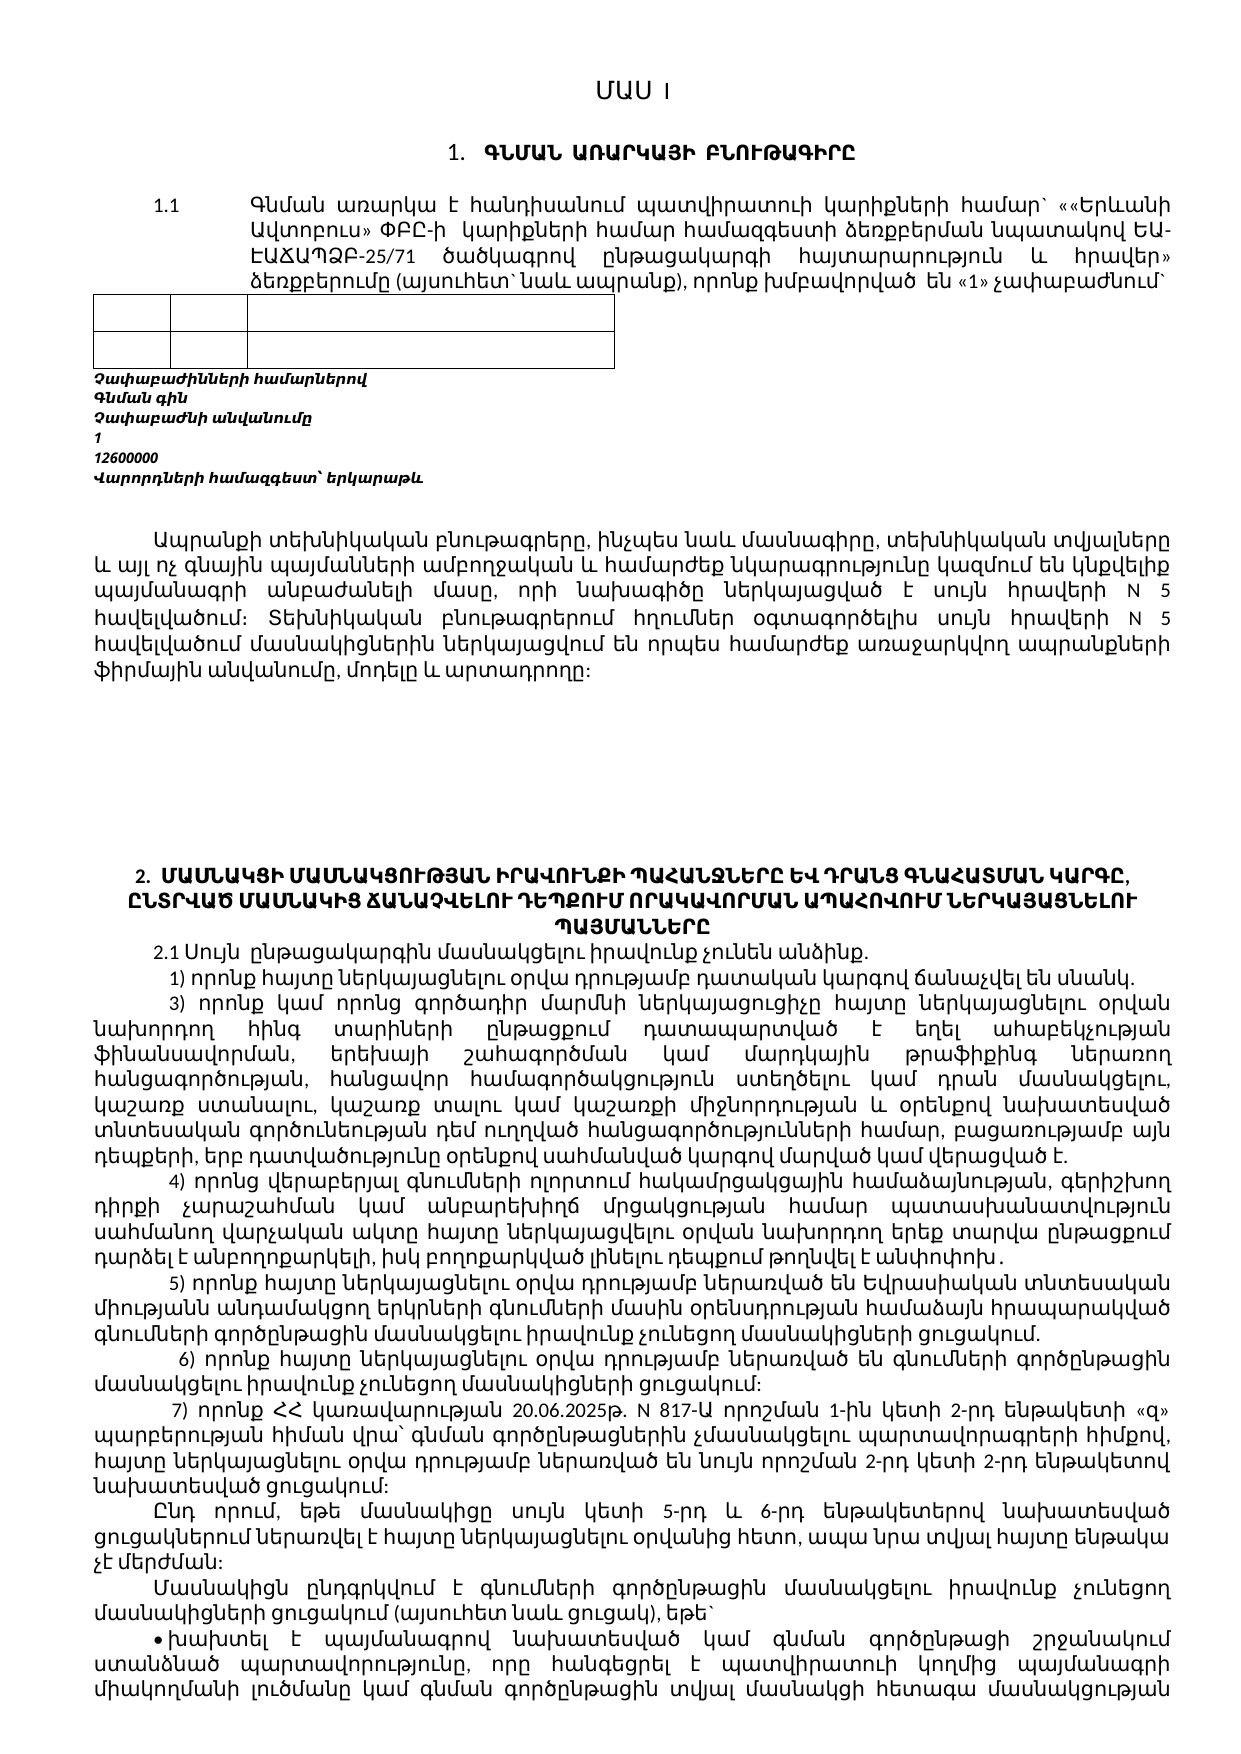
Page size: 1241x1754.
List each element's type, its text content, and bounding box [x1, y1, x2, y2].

text Ապրանքի տեխնիկական բնութագրերը, ինչպես նաև մասնագիրը, տեխնիկական տվյալները և այլ ոչ գնային պայմանների ամբողջական և համարժեք նկարագրությունը կազմում են կնքվելիք պայմանագրի անբաժանելի մասը, որի նախագիծը ներկայացված է սույն հրավերի N 5 հավելվածում։ Տեխնիկական բնութագրերում հղումներ օգտագործելիս սույն հրավերի N 5 հավելվածում մասնակիցներին ներկայացվում են որպես համարժեք առաջարկվող ապրանքների ֆիրմային անվանումը, մոդելը և արտադրողը: [94, 527, 1171, 682]
text 2.1 Սույն ընթացակարգին մասնակցելու իրավունք չունեն անձինք. [94, 939, 1171, 965]
text 4) որոնց վերաբերյալ գնումների ոլորտում հակամրցակցային համաձայնության, գերիշխող դիրքի չարաշահման կամ անբարեխիղճ մրցակցության համար պատասխանատվություն սահմանող վարչական ակտը հայտը ներկայացվելու օրվան նախորդող երեք տարվա ընթացքում դարձել է անբողոքարկելի, իսկ բողոքարկված լինելու դեպքում թողնվել է անփոփոխ․ [94, 1168, 1171, 1270]
text 5) որոնք հայտը ներկայացնելու օրվա դրությամբ ներառված են Եվրասիական տնտեսական միությանն անդամակցող երկրների գնումների մասին օրենսդրության համաձայն հրապարակված գնումների գործընթացին մասնակցելու իրավունք չունեցող մասնակիցների ցուցակում. [94, 1270, 1171, 1346]
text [94, 1626, 1171, 1702]
list ԳՆՄԱՆ ԱՌԱՐԿԱՅԻ ԲՆՈՒԹԱԳԻՐԸ [131, 136, 1171, 167]
text 3) որոնք կամ որոնց գործադիր մարմնի ներկայացուցիչը հայտը ներկայացնելու օրվան նախորդող հինգ տարիների ընթացքում դատապարտված է եղել ահաբեկչության ֆինանսավորման, երեխայի շահագործման կամ մարդկային թրաֆիքինգ ներառող հանցագործության, հանցավոր համագործակցություն ստեղծելու կամ դրան մասնակցելու, կաշառք ստանալու, կաշառք տալու կամ կաշառքի միջնորդության և օրենքով նախատեսված տնտեսական գործունեության դեմ ուղղված հանցագործությունների համար, բացառությամբ այն դեպքերի, երբ դատվածությունը օրենքով սահմանված կարգով մարված կամ վերացված է. [94, 990, 1171, 1168]
subtitle Գնման առարկա է հանդիսանում պատվիրատուի կարիքների համար` ««Երևանի Ավտոբուս» ՓԲԸ-ի կարիքների համար համազգեստի ձեռքբերման նպատակով ԵԱ-ԷԱՃԱՊՁԲ-25/71 ծածկագրով ընթացակարգի հայտարարություն և հրավեր» ձեռքբերումը (այսուհետ` նաև ապրանք), որոնք խմբավորված են «1» չափաբաժնում` [153, 192, 1171, 294]
text Մասնակիցն ընդգրկվում է գնումների գործընթացին մասնակցելու իրավունք չունեցող մասնակիցների ցուցակում (այսուհետ նաև ցուցակ), եթե` [94, 1575, 1171, 1626]
text 6) որոնք հայտը ներկայացնելու օրվա դրությամբ ներառված են գնումների գործընթացին մասնակցելու իրավունք չունեցող մասնակիցների ցուցակում: [94, 1346, 1171, 1397]
text Ընդ որում, եթե մասնակիցը սույն կետի 5-րդ և 6-րդ ենթակետերով նախատեսված ցուցակներում ներառվել է հայտը ներկայացնելու օրվանից հետո, ապա նրա տվյալ հայտը ենթակա չէ մերժման: [94, 1499, 1171, 1575]
text 7) որոնք ՀՀ կառավարության 20.06.2025թ. N 817-Ա որոշման 1-ին կետի 2-րդ ենթակետի «զ» պարբերության հիման վրա՝ գնման գործընթացներին չմասնակցելու պարտավորագրերի հիմքով, հայտը ներկայացնելու օրվա դրությամբ ներառված են նույն որոշման 2-րդ կետի 2-րդ ենթակետով նախատեսված ցուցակում: [94, 1397, 1171, 1499]
text ՄԱՍ I [94, 75, 1171, 106]
text 2. ՄԱՍՆԱԿՑԻ ՄԱՍՆԱԿՑՈՒԹՅԱՆ ԻՐԱՎՈՒՆՔԻ ՊԱՀԱՆՋՆԵՐԸ ԵՎ ԴՐԱՆՑ ԳՆԱՀԱՏՄԱՆ ԿԱՐԳԸ, ԸՆՏՐՎԱԾ ՄԱՍՆԱԿԻՑ ՃԱՆԱՉՎԵԼՈՒ ԴԵՊՔՈՒՄ ՈՐԱԿԱՎՈՐՄԱՆ ԱՊԱՀՈՎՈՒՄ ՆԵՐԿԱՅԱՑՆԵԼՈՒ ՊԱՅՄԱՆՆԵՐԸ [94, 863, 1171, 939]
text 1) որոնք հայտը ներկայացնելու օրվա դրությամբ դատական կարգով ճանաչվել են սնանկ. [94, 965, 1171, 990]
